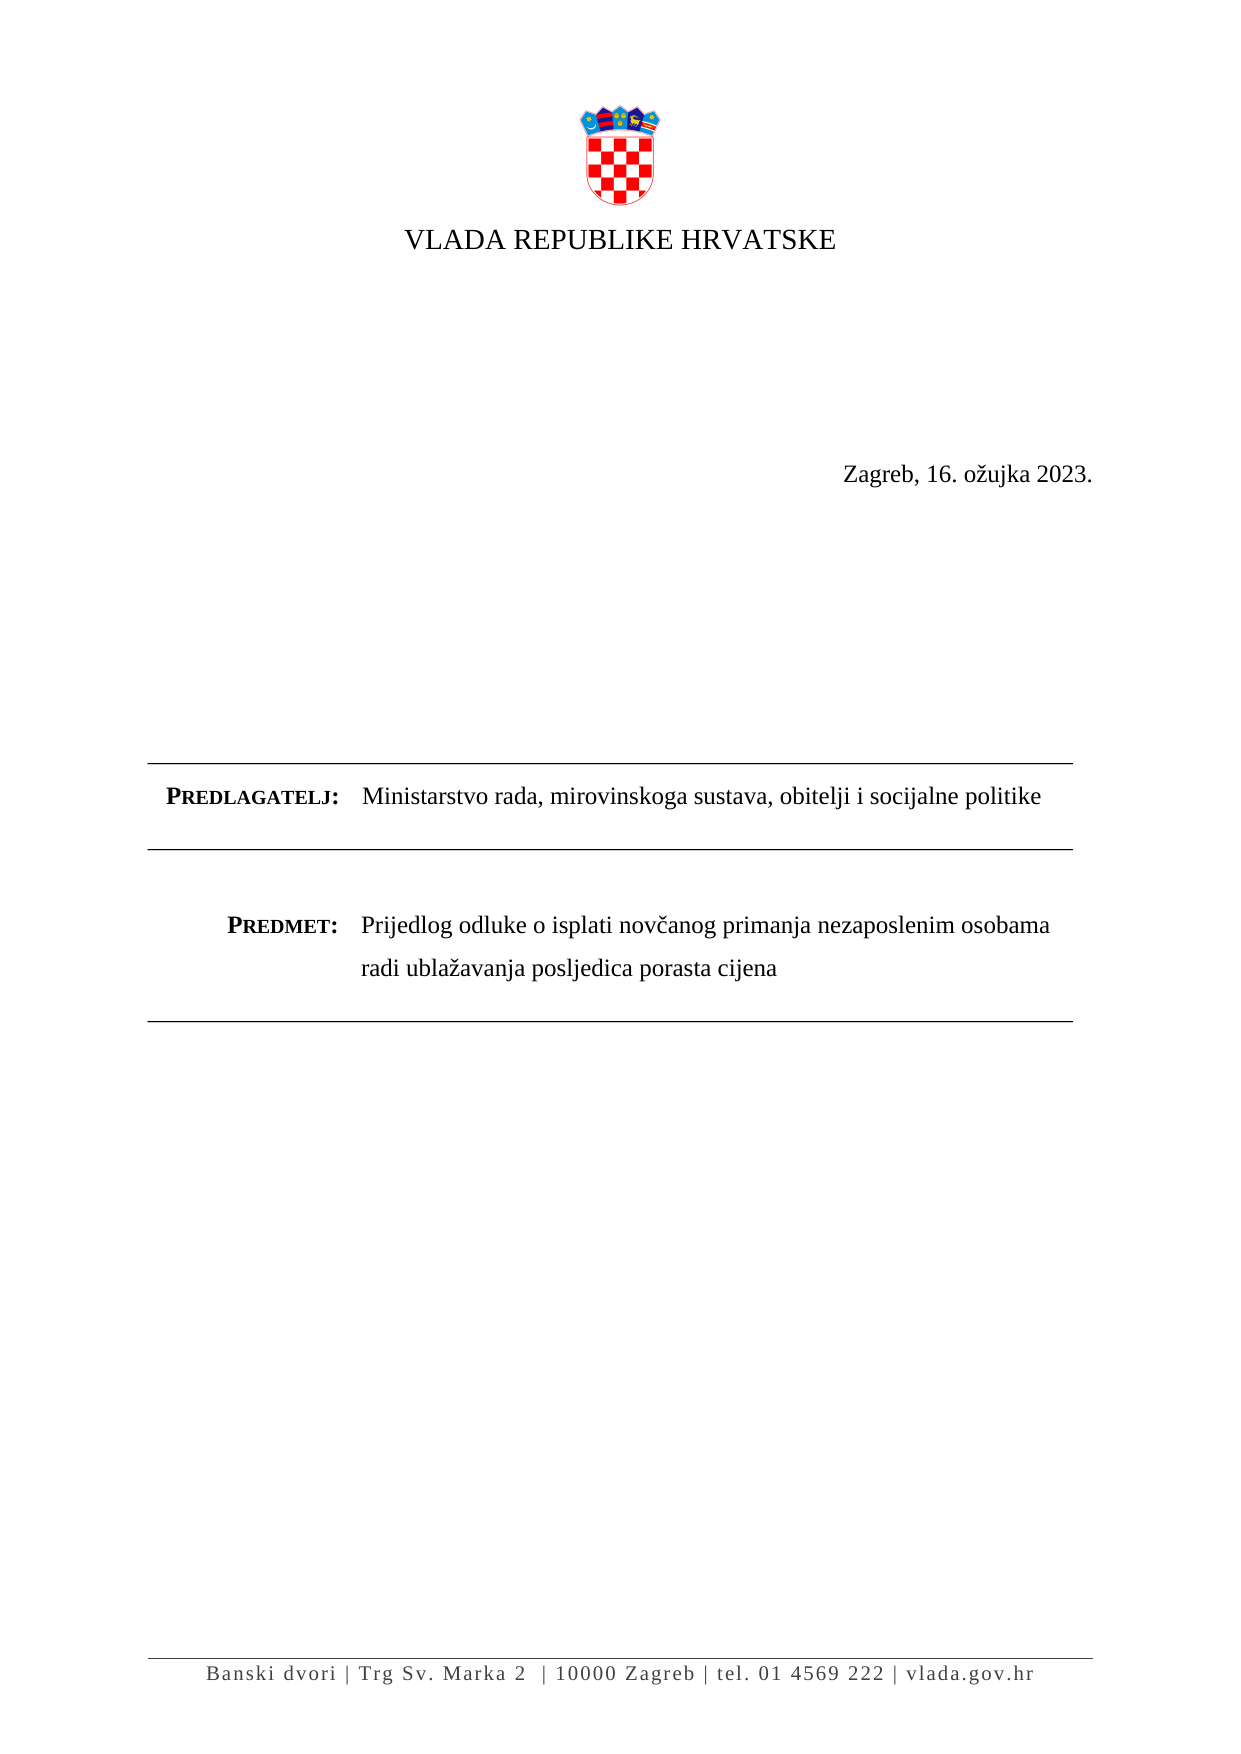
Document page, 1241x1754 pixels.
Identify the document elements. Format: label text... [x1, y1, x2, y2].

picture [578, 103, 662, 216]
text VLADA REPUBLIKE HRVATSKE [148, 222, 1093, 255]
text __________________________________________________________________________ [148, 738, 1093, 767]
text __________________________________________________________________________ [148, 824, 1093, 853]
table_header Predmet: [148, 910, 349, 996]
table_header Prijedlog odluke o isplati novčanog primanja nezaposlenim osobama radi ublažavanja posljedica porasta cijena [350, 910, 1093, 996]
table_header Ministarstvo rada, mirovinskoga sustava, obitelji i socijalne politike [351, 781, 1093, 824]
table_header Predlagatelj: [148, 781, 351, 824]
text __________________________________________________________________________ [148, 996, 1093, 1025]
text Zagreb, 16. ožujka 2023. [148, 459, 1093, 488]
